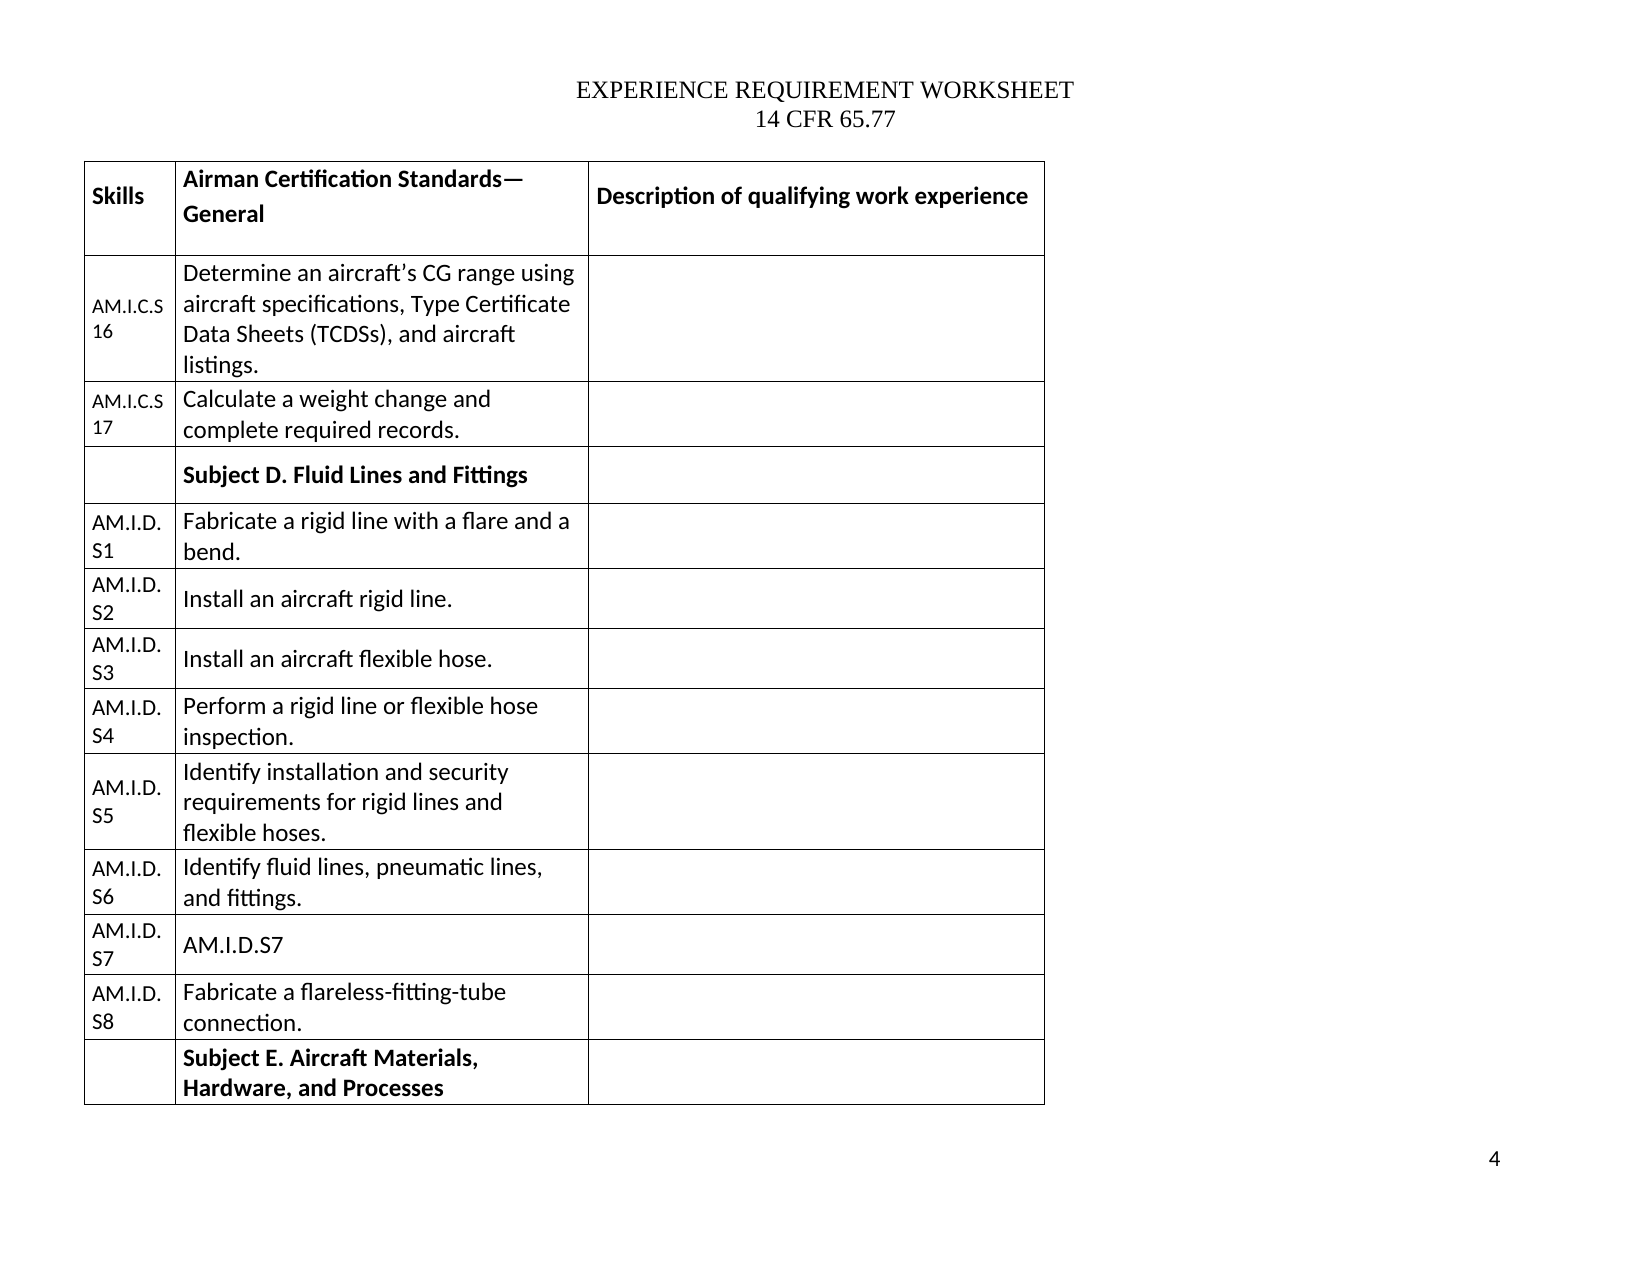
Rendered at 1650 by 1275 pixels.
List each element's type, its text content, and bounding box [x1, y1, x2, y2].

table_cell Subject D. Fluid Lines and Fittings [176, 447, 588, 503]
table_cell [589, 629, 1044, 688]
table_cell Perform a rigid line or flexible hose inspection. [176, 689, 588, 753]
table_cell AM.I.D.S3 [85, 629, 175, 688]
table_cell [589, 447, 1044, 503]
table_cell AM.I.D.S7 [176, 915, 588, 974]
table_cell Calculate a weight change and complete required records. [176, 382, 588, 446]
table_cell AM.I.C.S16 [85, 256, 175, 381]
table_header Skills [85, 162, 175, 255]
table_cell AM.I.D.S8 [85, 975, 175, 1039]
table_cell [85, 447, 175, 503]
table_cell Subject E. Aircraft Materials, Hardware, and Processes [176, 1040, 588, 1104]
table_cell [589, 569, 1044, 628]
table_cell Determine an aircraft’s CG range using aircraft specifications, Type Certificate Data Sheets (TCDSs), and aircraft listings. [176, 256, 588, 381]
table_cell AM.I.D.S1 [85, 504, 175, 568]
table_cell Identify installation and security requirements for rigid lines and flexible hoses. [176, 754, 588, 849]
table_cell [589, 754, 1044, 849]
table_cell [589, 256, 1044, 381]
table_cell [85, 1040, 175, 1104]
table_cell AM.I.D.S6 [85, 850, 175, 914]
table_header Airman Certification Standards—General [176, 162, 588, 255]
table_cell [589, 915, 1044, 974]
table_cell Install an aircraft rigid line. [176, 569, 588, 628]
table_cell [589, 382, 1044, 446]
table_cell AM.I.D.S4 [85, 689, 175, 753]
table_cell AM.I.D.S7 [85, 915, 175, 974]
table_cell AM.I.D.S5 [85, 754, 175, 849]
table_cell [589, 850, 1044, 914]
table_cell AM.I.D.S2 [85, 569, 175, 628]
table_cell [589, 975, 1044, 1039]
table_cell Fabricate a flareless-fitting-tube connection. [176, 975, 588, 1039]
table_cell Install an aircraft flexible hose. [176, 629, 588, 688]
table_header Description of qualifying work experience [589, 162, 1044, 255]
table_cell [589, 1040, 1044, 1104]
table_cell Identify fluid lines, pneumatic lines, and fittings. [176, 850, 588, 914]
table_cell [589, 689, 1044, 753]
table_cell Fabricate a rigid line with a flare and a bend. [176, 504, 588, 568]
table_cell [589, 504, 1044, 568]
table_cell AM.I.C.S17 [85, 382, 175, 446]
